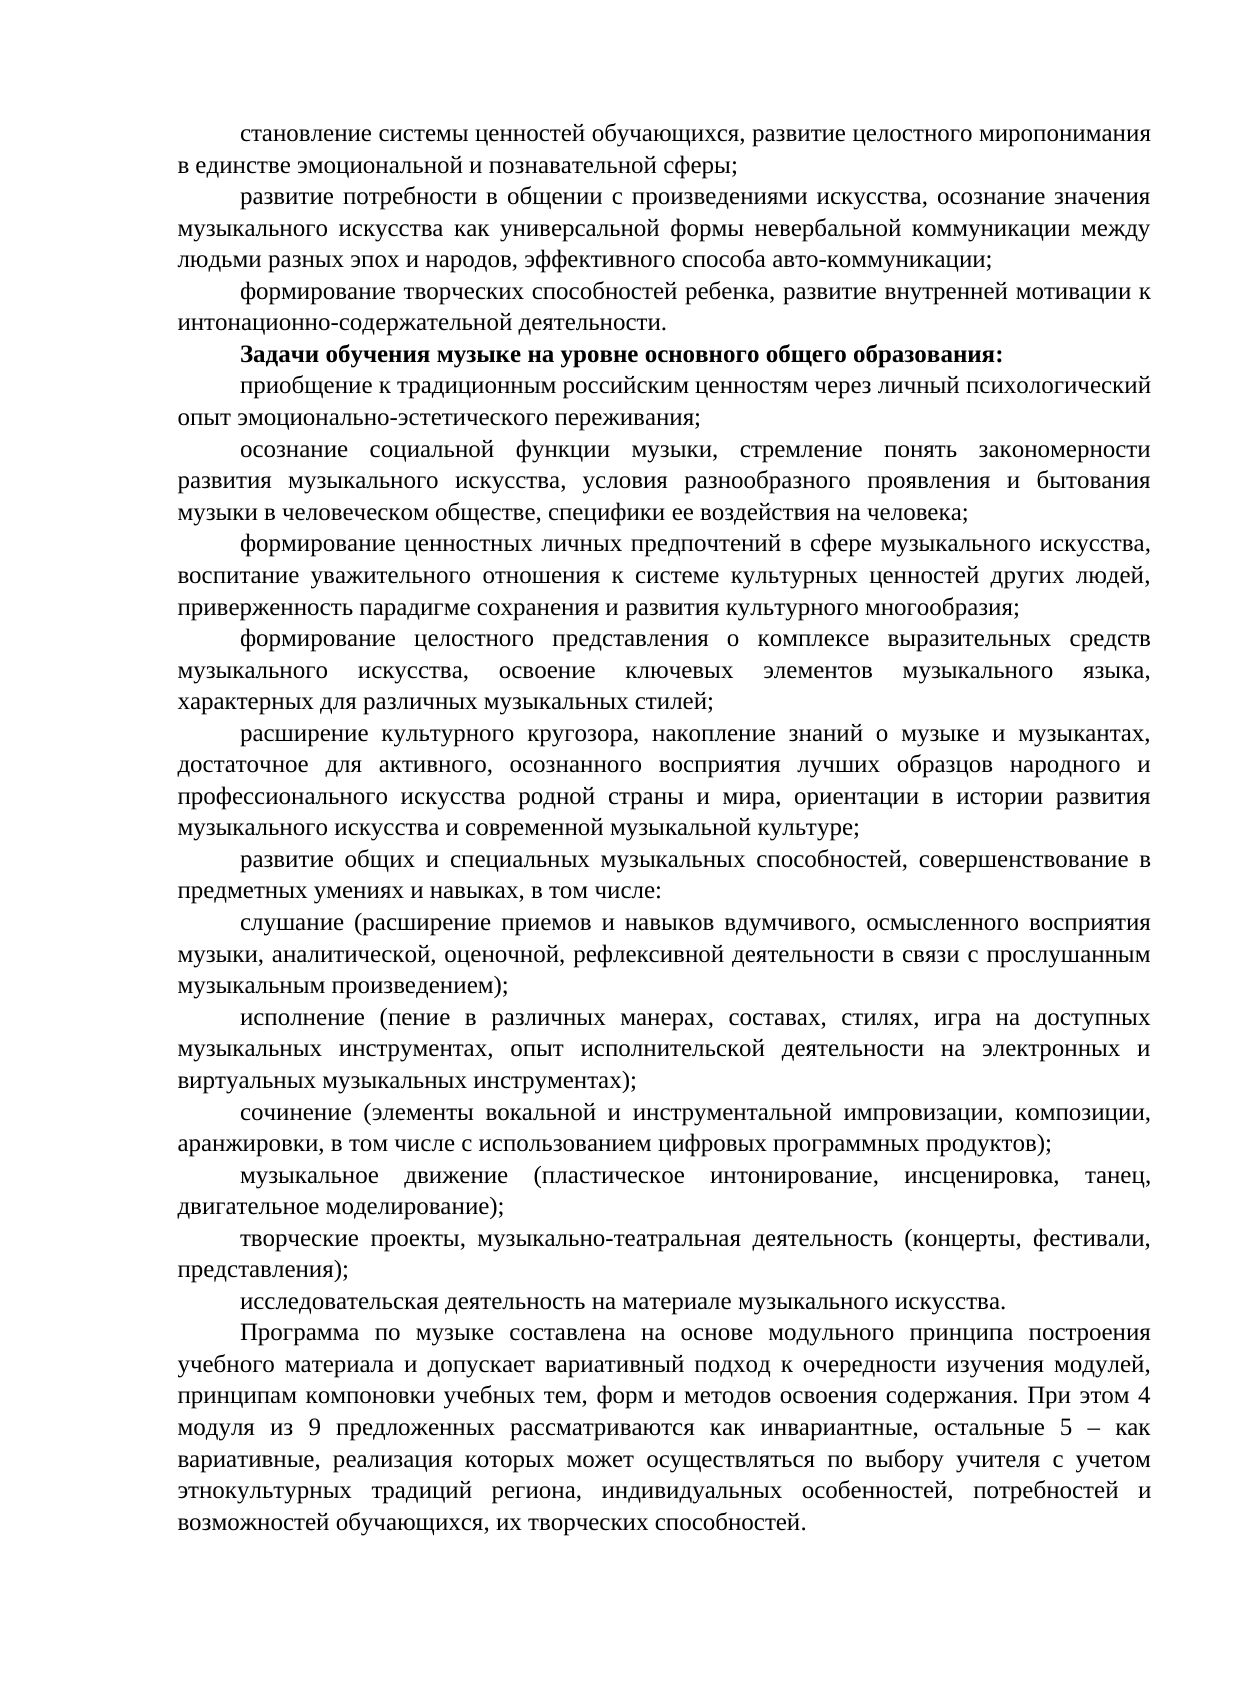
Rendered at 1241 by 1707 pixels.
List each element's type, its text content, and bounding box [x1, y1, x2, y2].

text сочинение (элементы вокальной и инструментальной импровизации, композиции, аранжировки, в том числе с использованием цифровых программных продуктов); [177, 1097, 1152, 1157]
text приобщение к традиционным российским ценностям через личный психологический опыт эмоционально-эстетического переживания; [177, 371, 1152, 431]
text осознание социальной функции музыки, стремление понять закономерности развития музыкального искусства, условия разнообразного проявления и бытования музыки в человеческом обществе, специфики ее воздействия на человека; [177, 434, 1152, 526]
text расширение культурного кругозора, накопление знаний о музыке и музыкантах, достаточное для активного, осознанного восприятия лучших образцов народного и профессионального искусства родной страны и мира, ориентации в истории развития музыкального искусства и современной музыкальной культуре; [177, 718, 1152, 841]
text творческие проекты, музыкально-театральная деятельность (концерты, фестивали, представления); [177, 1223, 1152, 1283]
text исполнение (пение в различных манерах, составах, стилях, игра на доступных музыкальных инструментах, опыт исполнительской деятельности на электронных и виртуальных музыкальных инструментах); [177, 1002, 1152, 1094]
text развитие потребности в общении с произведениями искусства, осознание значения музыкального искусства как универсальной формы невербальной коммуникации между людьми разных эпох и народов, эффективного способа авто-коммуникации; [177, 181, 1152, 273]
text развитие общих и специальных музыкальных способностей, совершенствование в предметных умениях и навыках, в том числе: [177, 844, 1152, 904]
text музыкальное движение (пластическое интонирование, инсценировка, танец, двигательное моделирование); [177, 1160, 1152, 1220]
text Задачи обучения музыке на уровне основного общего образования: [177, 339, 1152, 368]
text формирование целостного представления о комплексе выразительных средств музыкального искусства, освоение ключевых элементов музыкального языка, характерных для различных музыкальных стилей; [177, 623, 1152, 715]
text формирование ценностных личных предпочтений в сфере музыкального искусства, воспитание уважительного отношения к системе культурных ценностей других людей, приверженность парадигме сохранения и развития культурного многообразия; [177, 528, 1152, 620]
text исследовательская деятельность на материале музыкального искусства. [177, 1286, 1152, 1315]
text становление системы ценностей обучающихся, развитие целостного миропонимания в единстве эмоциональной и познавательной сферы; [177, 118, 1152, 178]
text формирование творческих способностей ребенка, развитие внутренней мотивации к интонационно-содержательной деятельности. [177, 276, 1152, 336]
text Программа по музыке составлена на основе модульного принципа построения учебного материала и допускает вариативный подход к очередности изучения модулей, принципам компоновки учебных тем, форм и методов освоения содержания. При этом 4 модуля из 9 предложенных рассматриваются как инвариантные, остальные 5 – как вариативные, реализация которых может осуществляться по выбору учителя с учетом этнокультурных традиций региона, индивидуальных особенностей, потребностей и возможностей обучающихся, их творческих способностей. [177, 1317, 1152, 1536]
text слушание (расширение приемов и навыков вдумчивого, осмысленного восприятия музыки, аналитической, оценочной, рефлексивной деятельности в связи с прослушанным музыкальным произведением); [177, 907, 1152, 999]
